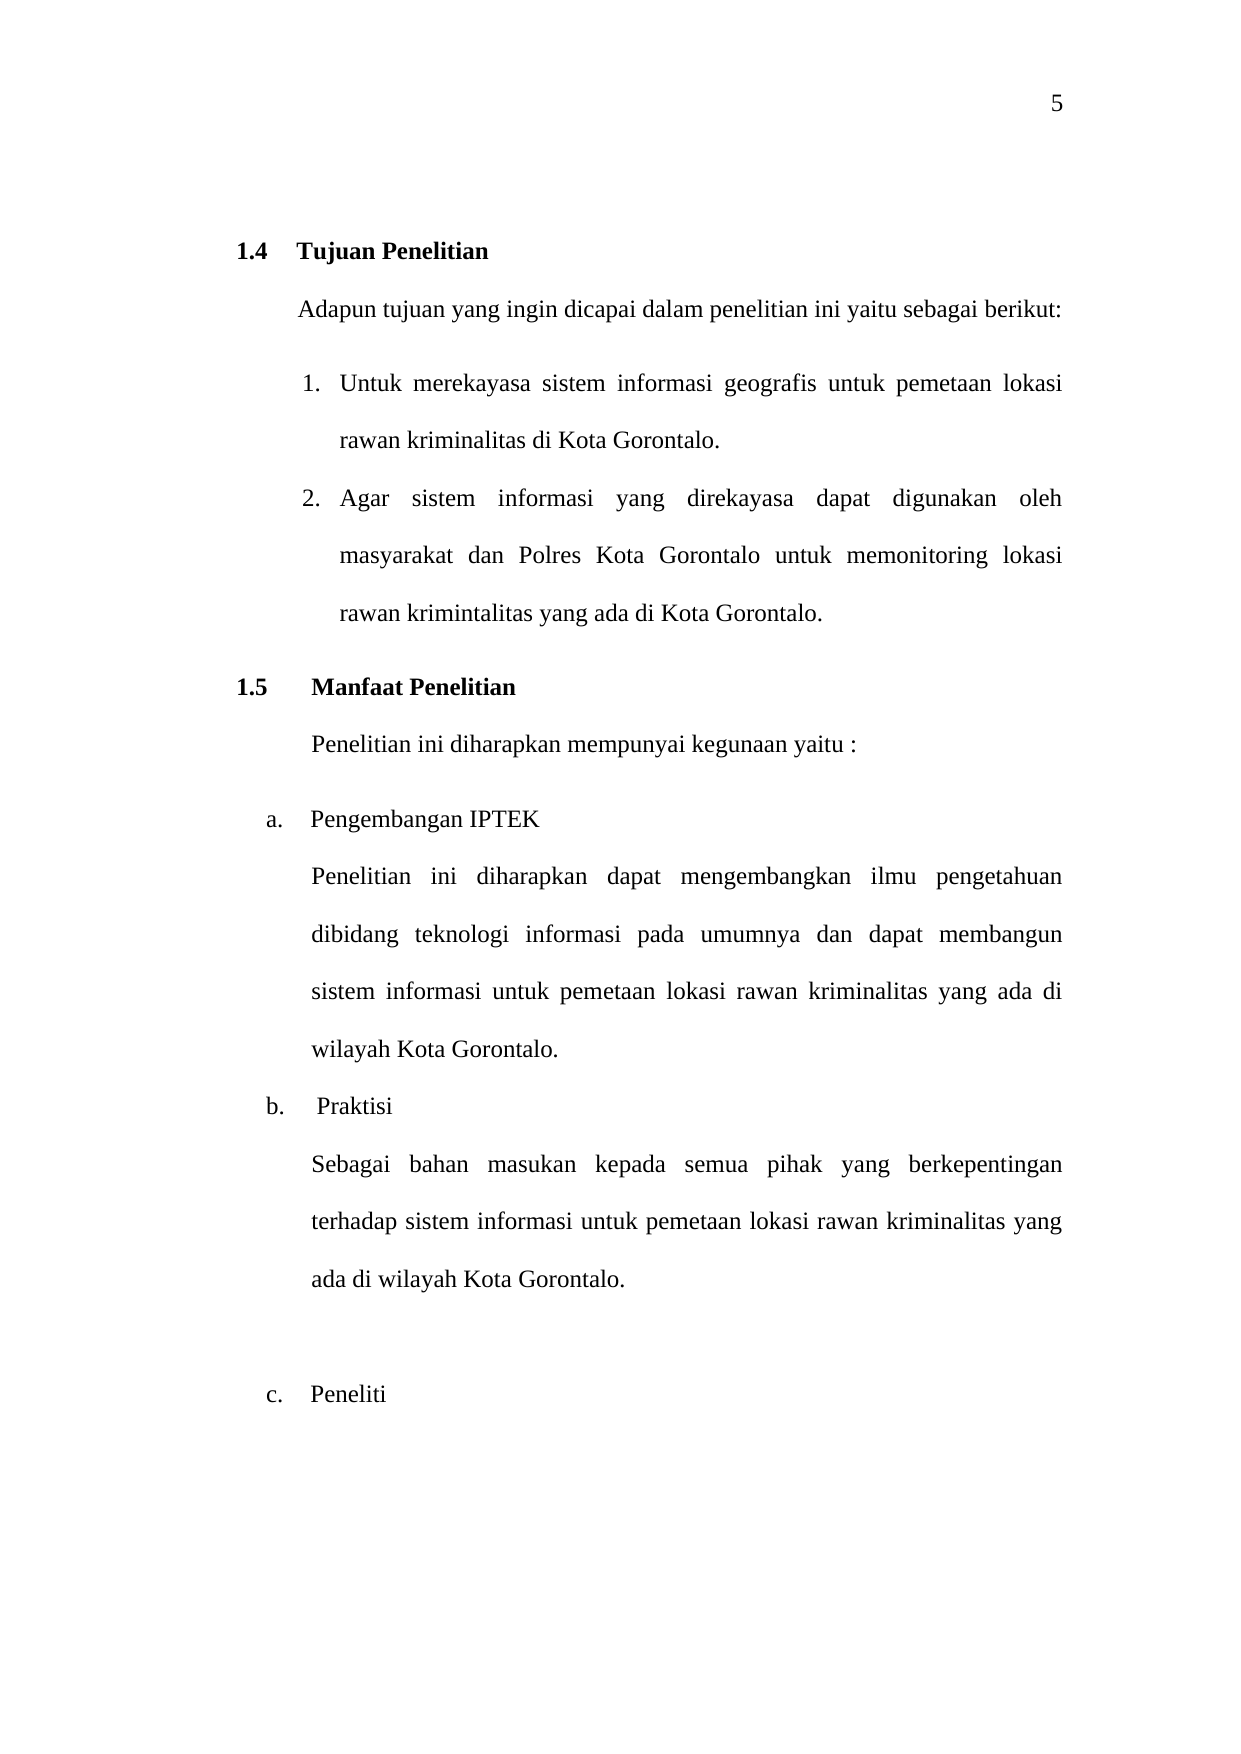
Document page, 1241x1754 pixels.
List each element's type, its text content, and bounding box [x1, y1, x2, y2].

list Pengembangan IPTEK [266, 804, 1063, 832]
subtitle Tujuan Penelitian [236, 236, 1063, 265]
list Untuk merekayasa sistem informasi geografis untuk pemetaan lokasi rawan kriminalitas di Kota Gorontalo. [302, 368, 1063, 454]
list Praktisi [266, 1091, 1063, 1120]
list Sebagai bahan masukan kepada semua pihak yang berkepentingan terhadap sistem informasi untuk pemetaan lokasi rawan kriminalitas yang ada di wilayah Kota Gorontalo. [311, 1149, 1063, 1292]
list Penelitian ini diharapkan dapat mengembangkan ilmu pengetahuan dibidang teknologi informasi pada umumnya dan dapat membangun sistem informasi untuk pemetaan lokasi rawan kriminalitas yang ada di wilayah Kota Gorontalo. [311, 861, 1063, 1062]
text Adapun tujuan yang ingin dicapai dalam penelitian ini yaitu sebagai berikut: [236, 294, 1063, 322]
subtitle 1.5 Manfaat Penelitian [236, 672, 1063, 701]
text Penelitian ini diharapkan mempunyai kegunaan yaitu : [274, 729, 1063, 758]
list Agar sistem informasi yang direkayasa dapat digunakan oleh masyarakat dan Polres Kota Gorontalo untuk memonitoring lokasi rawan krimintalitas yang ada di Kota Gorontalo. [302, 483, 1063, 627]
list Peneliti [266, 1379, 1063, 1407]
